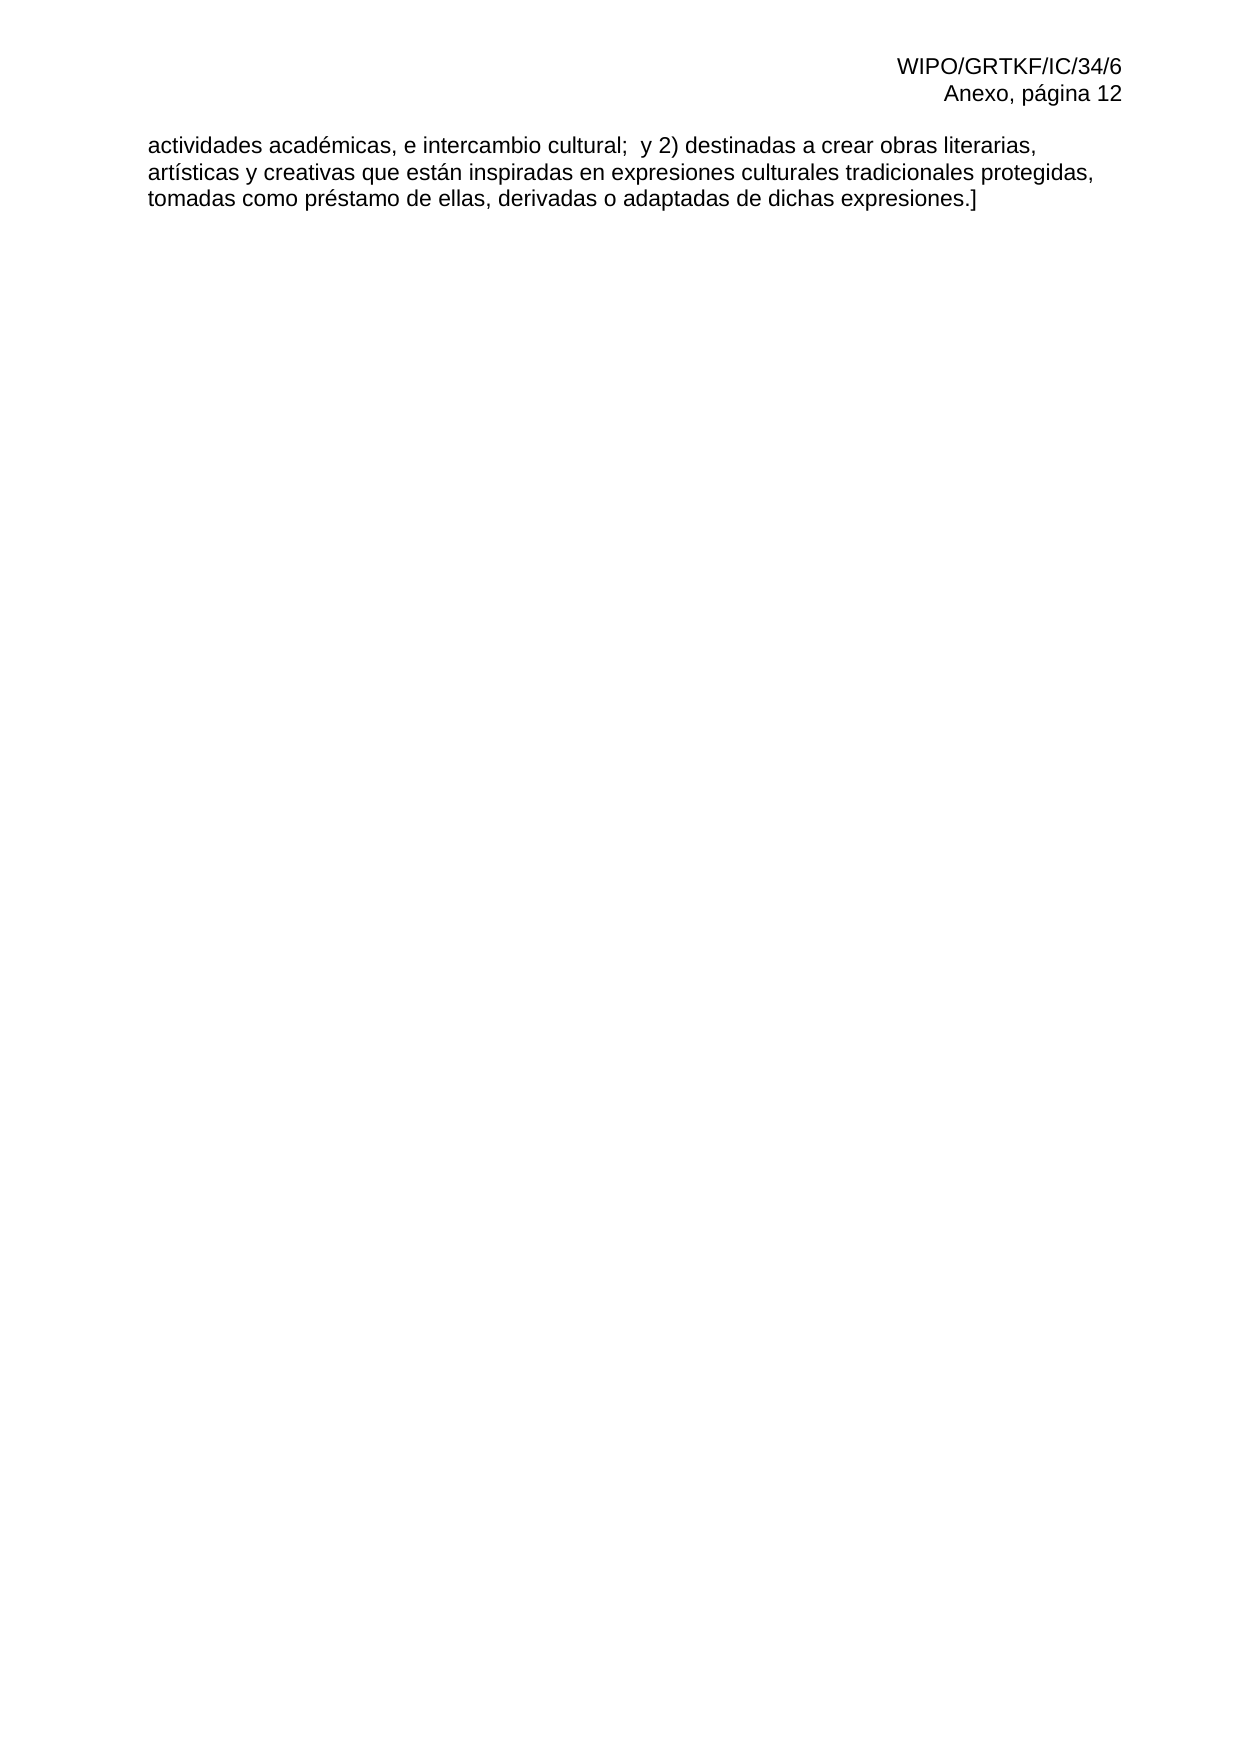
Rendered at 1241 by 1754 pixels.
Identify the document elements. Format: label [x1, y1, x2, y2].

text [148, 132, 1122, 211]
